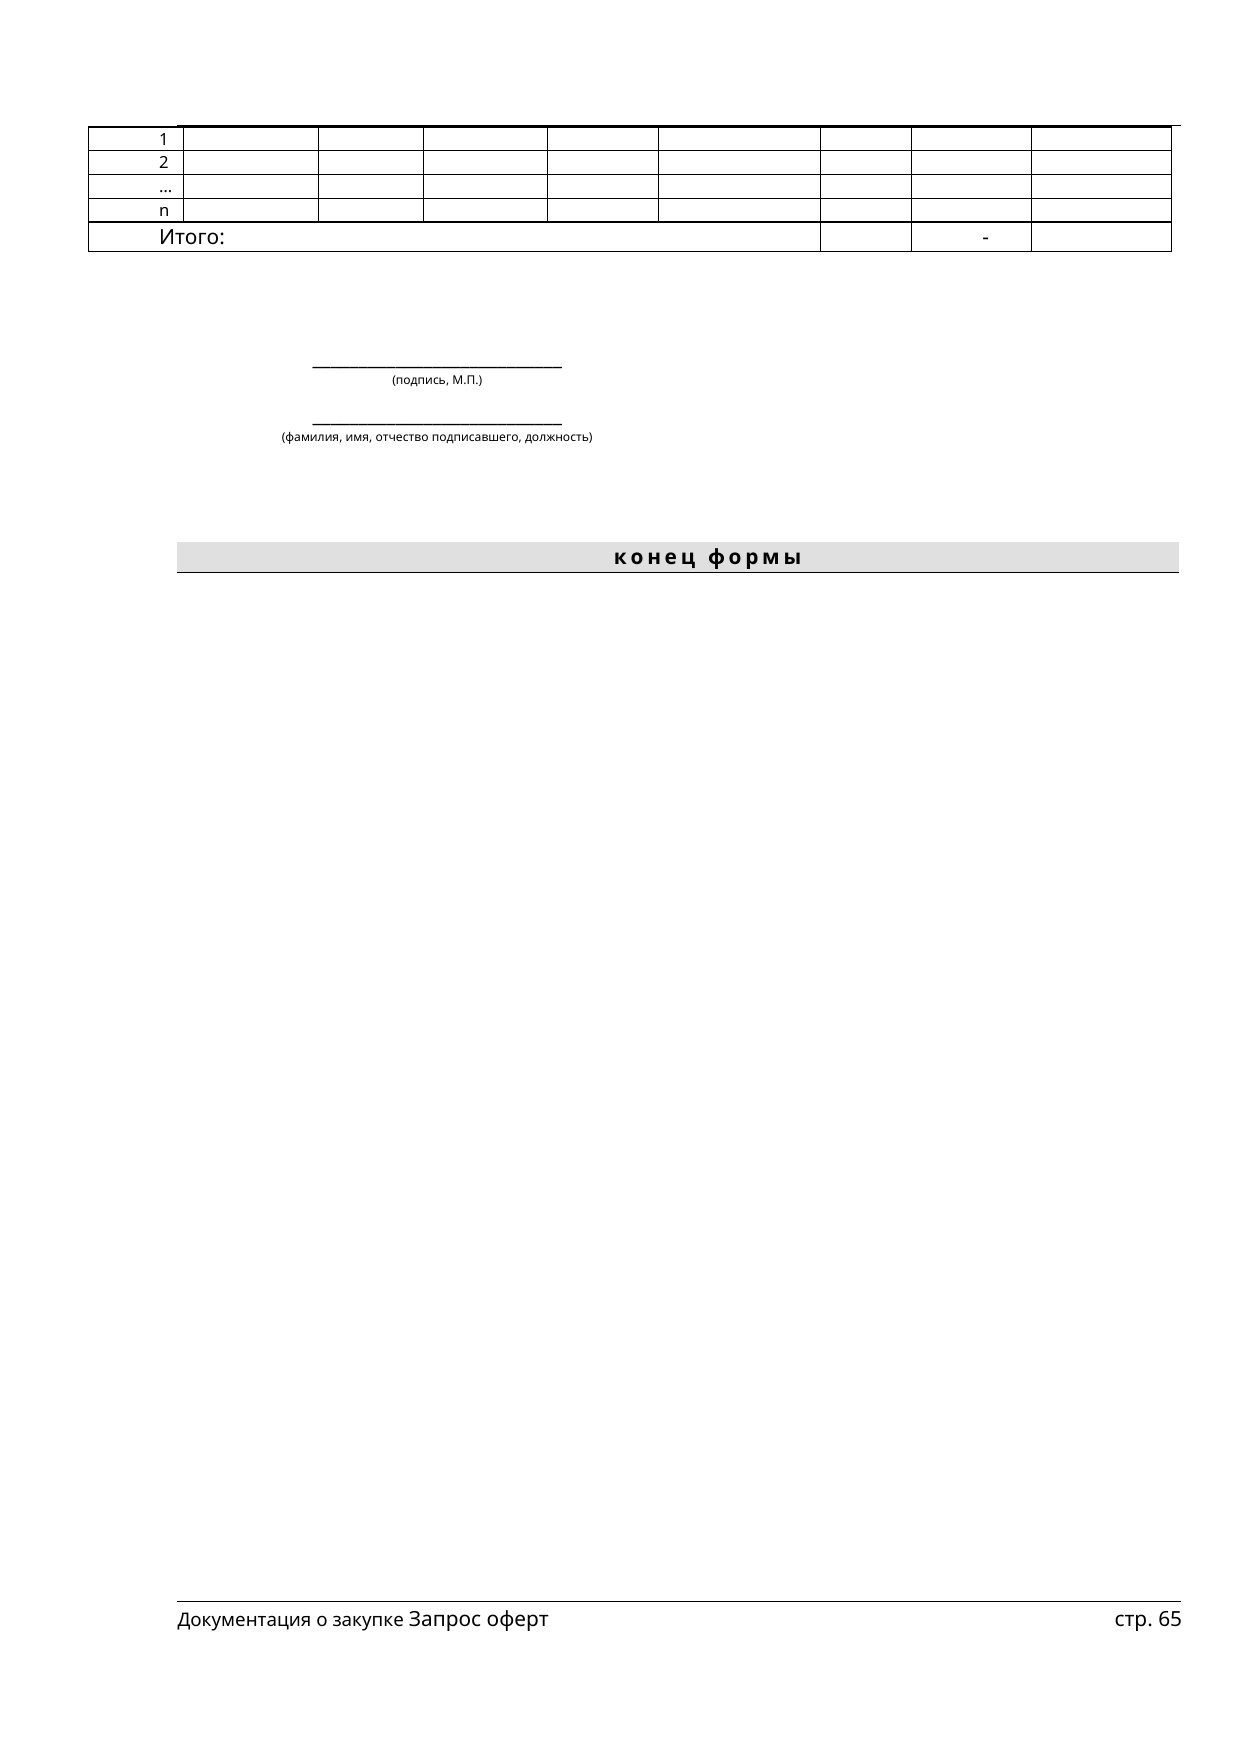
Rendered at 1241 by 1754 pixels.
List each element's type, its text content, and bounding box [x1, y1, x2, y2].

table_cell [1032, 151, 1171, 174]
table_cell [659, 151, 820, 174]
text конец формы [177, 542, 1179, 572]
table_cell [548, 128, 658, 150]
table_cell [184, 128, 318, 150]
table_cell [1032, 199, 1171, 221]
table_cell Итого: [89, 223, 820, 251]
table_cell 2 [89, 151, 183, 174]
table_cell [821, 175, 911, 198]
table_cell [1032, 223, 1171, 251]
table_cell [1032, 175, 1171, 198]
table_cell - [912, 223, 1031, 251]
table_cell [659, 199, 820, 221]
table_cell [821, 223, 911, 251]
table_cell [424, 175, 547, 198]
table_cell n [89, 199, 183, 221]
table_cell [821, 151, 911, 174]
table_cell 1 [89, 128, 183, 150]
table_cell [821, 199, 911, 221]
table_cell [319, 128, 423, 150]
text (подпись, М.П.) [177, 371, 638, 400]
table_cell [184, 199, 318, 221]
table_cell [548, 199, 658, 221]
table_cell [912, 199, 1031, 221]
table_cell [912, 151, 1031, 174]
table_cell [659, 175, 820, 198]
table_cell [1032, 128, 1171, 150]
table_cell [319, 151, 423, 174]
table_cell [319, 175, 423, 198]
table_cell [659, 128, 820, 150]
table_cell [184, 151, 318, 174]
text (фамилия, имя, отчество подписавшего, должность) [177, 428, 638, 457]
table_cell [548, 175, 658, 198]
table_cell [424, 128, 547, 150]
table_cell [424, 151, 547, 174]
table_cell [912, 128, 1031, 150]
table_cell [821, 128, 911, 150]
table_cell … [89, 175, 183, 198]
table_cell [319, 199, 423, 221]
text ___________________________ [177, 400, 638, 428]
table_cell [912, 175, 1031, 198]
table_cell [548, 151, 658, 174]
table_cell [424, 199, 547, 221]
text ___________________________ [177, 343, 638, 371]
table_cell [184, 175, 318, 198]
